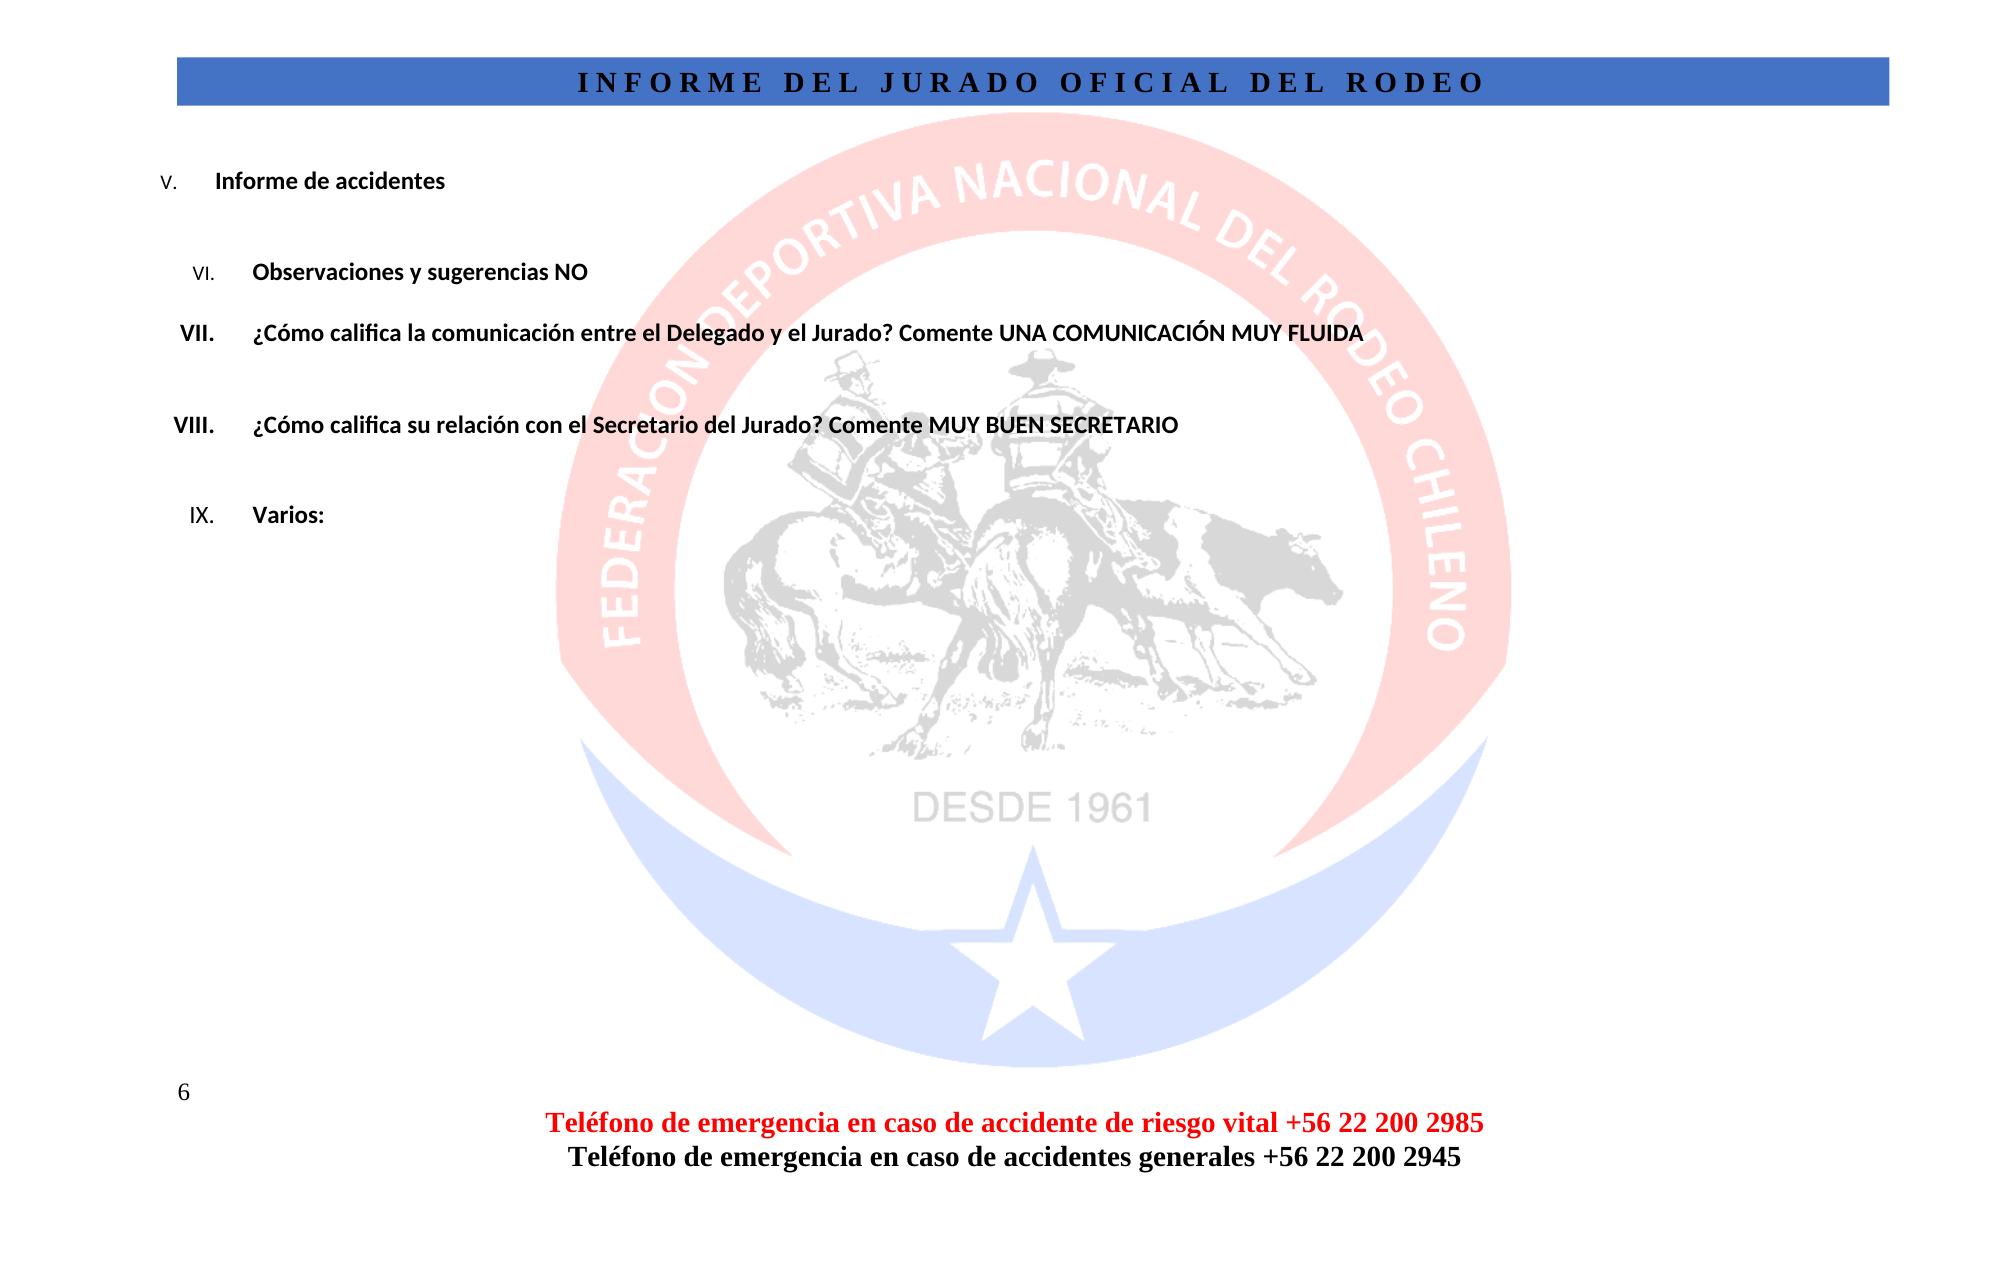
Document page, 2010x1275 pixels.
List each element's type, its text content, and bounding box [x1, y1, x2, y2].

list Observaciones y sugerencias NO [215, 257, 1683, 287]
list ¿Cómo califica su relación con el Secretario del Jurado? Comente MUY BUEN SECRETARIO [215, 409, 1683, 440]
list Informe de accidentes [177, 165, 1683, 196]
list Varios: [215, 499, 1683, 529]
list ¿Cómo califica la comunicación entre el Delegado y el Jurado? Comente UNA COMUNICACIÓN MUY FLUIDA [215, 318, 1683, 348]
